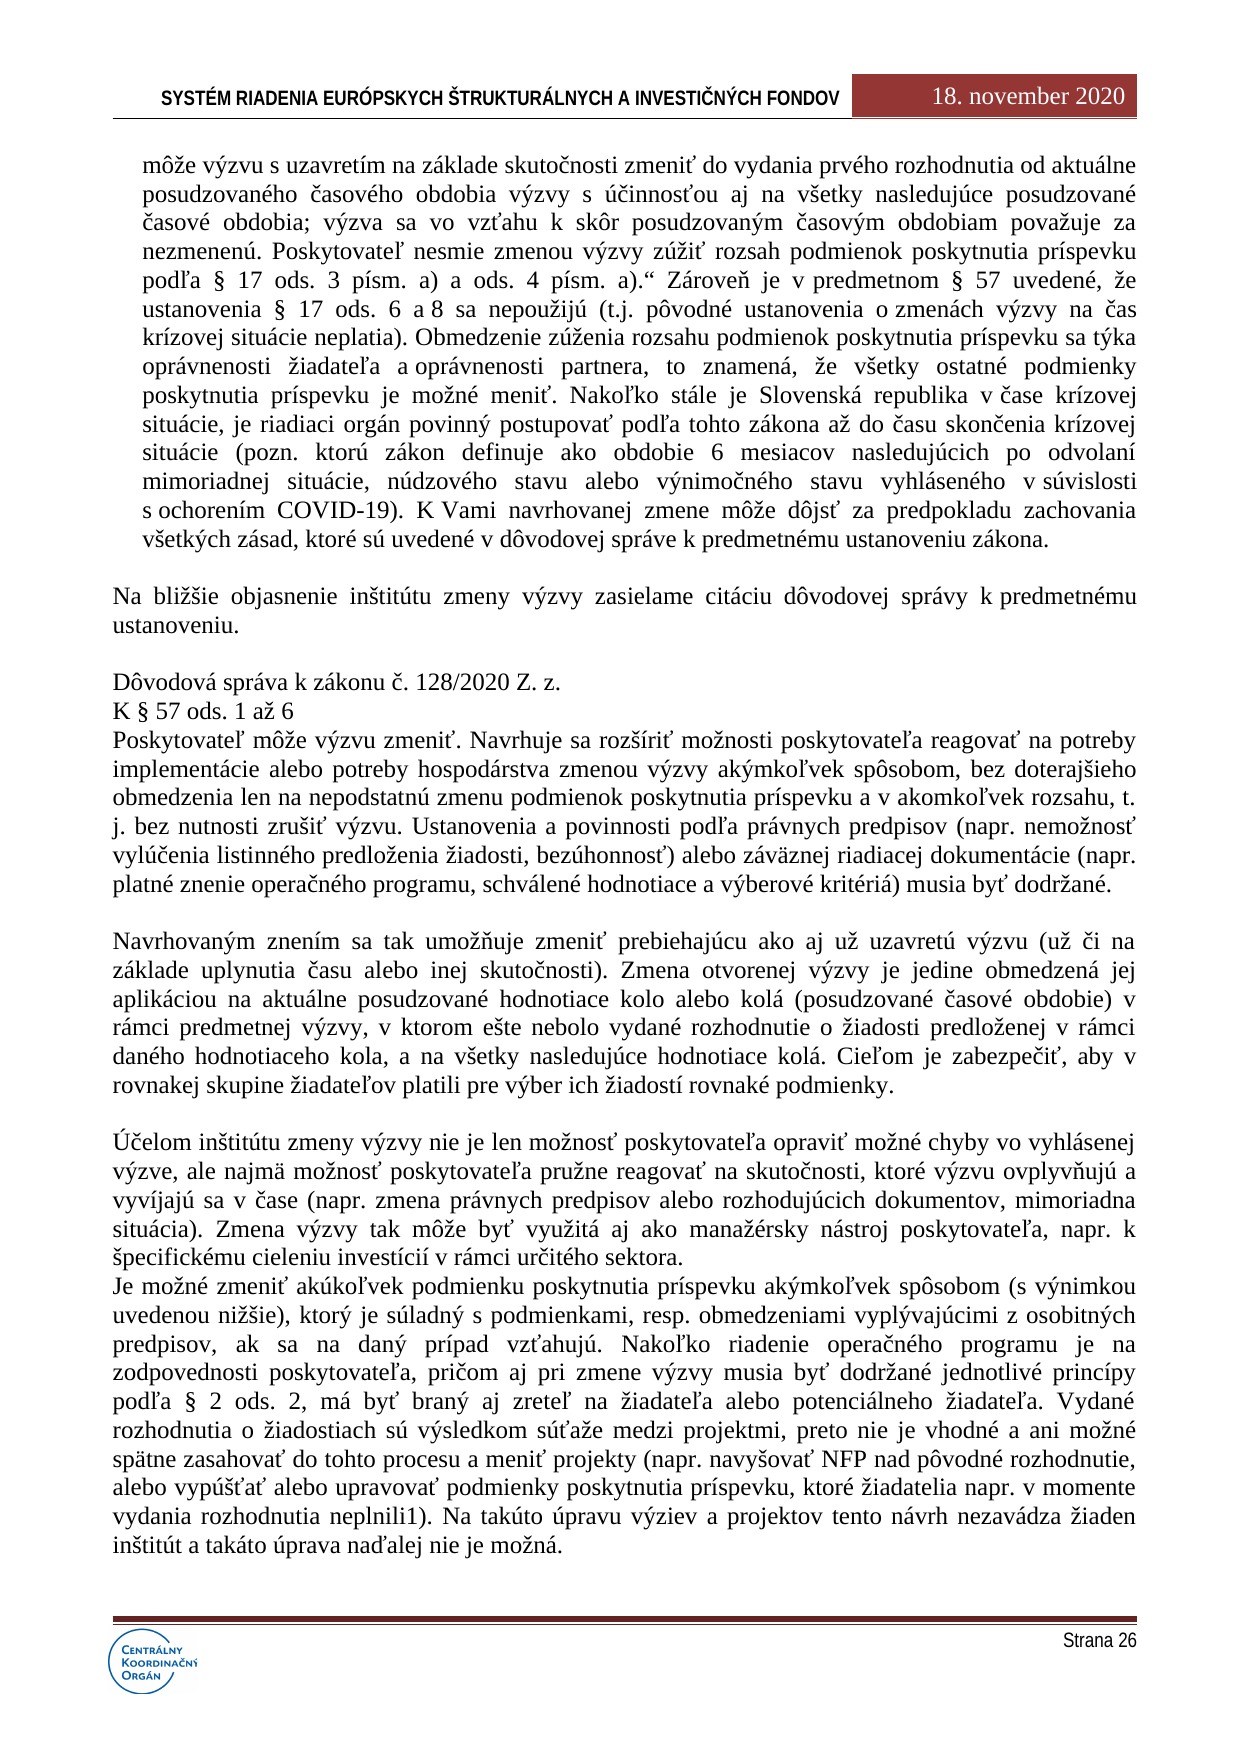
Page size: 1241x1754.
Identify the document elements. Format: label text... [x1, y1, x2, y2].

text Dôvodová správa k zákonu č. 128/2020 Z. z. [112, 667, 1137, 696]
text Na bližšie objasnenie inštitútu zmeny výzvy zasielame citáciu dôvodovej správy k predmetnému ustanoveniu. [112, 581, 1137, 639]
text K § 57 ods. 1 až 6 [112, 696, 1137, 725]
text Navrhovaným znením sa tak umožňuje zmeniť prebiehajúcu ako aj už uzavretú výzvu (už či na základe uplynutia času alebo inej skutočnosti). Zmena otvorenej výzvy je jedine obmedzená jej aplikáciou na aktuálne posudzované hodnotiace kolo alebo kolá (posudzované časové obdobie) v rámci predmetnej výzvy, v ktorom ešte nebolo vydané rozhodnutie o žiadosti predloženej v rámci daného hodnotiaceho kola, a na všetky nasledujúce hodnotiace kolá. Cieľom je zabezpečiť, aby v rovnakej skupine žiadateľov platili pre výber ich žiadostí rovnaké podmienky. [112, 926, 1137, 1099]
text Je možné zmeniť akúkoľvek podmienku poskytnutia príspevku akýmkoľvek spôsobom (s výnimkou uvedenou nižšie), ktorý je súladný s podmienkami, resp. obmedzeniami vyplývajúcimi z osobitných predpisov, ak sa na daný prípad vzťahujú. Nakoľko riadenie operačného programu je na zodpovednosti poskytovateľa, pričom aj pri zmene výzvy musia byť dodržané jednotlivé princípy podľa § 2 ods. 2, má byť braný aj zreteľ na žiadateľa alebo potenciálneho žiadateľa. Vydané rozhodnutia o žiadostiach sú výsledkom súťaže medzi projektmi, preto nie je vhodné a ani možné spätne zasahovať do tohto procesu a meniť projekty (napr. navyšovať NFP nad pôvodné rozhodnutie, alebo vypúšťať alebo upravovať podmienky poskytnutia príspevku, ktoré žiadatelia napr. v momente vydania rozhodnutia neplnili1). Na takúto úpravu výziev a projektov tento návrh nezavádza žiaden inštitút a takáto úprava naďalej nie je možná. [112, 1271, 1137, 1559]
text Poskytovateľ môže výzvu zmeniť. Navrhuje sa rozšíriť možnosti poskytovateľa reagovať na potreby implementácie alebo potreby hospodárstva zmenou výzvy akýmkoľvek spôsobom, bez doterajšieho obmedzenia len na nepodstatnú zmenu podmienok poskytnutia príspevku a v akomkoľvek rozsahu, t. j. bez nutnosti zrušiť výzvu. Ustanovenia a povinnosti podľa právnych predpisov (napr. nemožnosť vylúčenia listinného predloženia žiadosti, bezúhonnosť) alebo záväznej riadiacej dokumentácie (napr. platné znenie operačného programu, schválené hodnotiace a výberové kritériá) musia byť dodržané. [112, 725, 1137, 897]
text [142, 150, 1137, 552]
picture [106, 1627, 198, 1693]
text Účelom inštitútu zmeny výzvy nie je len možnosť poskytovateľa opraviť možné chyby vo vyhlásenej výzve, ale najmä možnosť poskytovateľa pružne reagovať na skutočnosti, ktoré výzvu ovplyvňujú a vyvíjajú sa v čase (napr. zmena právnych predpisov alebo rozhodujúcich dokumentov, mimoriadna situácia). Zmena výzvy tak môže byť využitá aj ako manažérsky nástroj poskytovateľa, napr. k špecifickému cieleniu investícií v rámci určitého sektora. [112, 1127, 1137, 1271]
